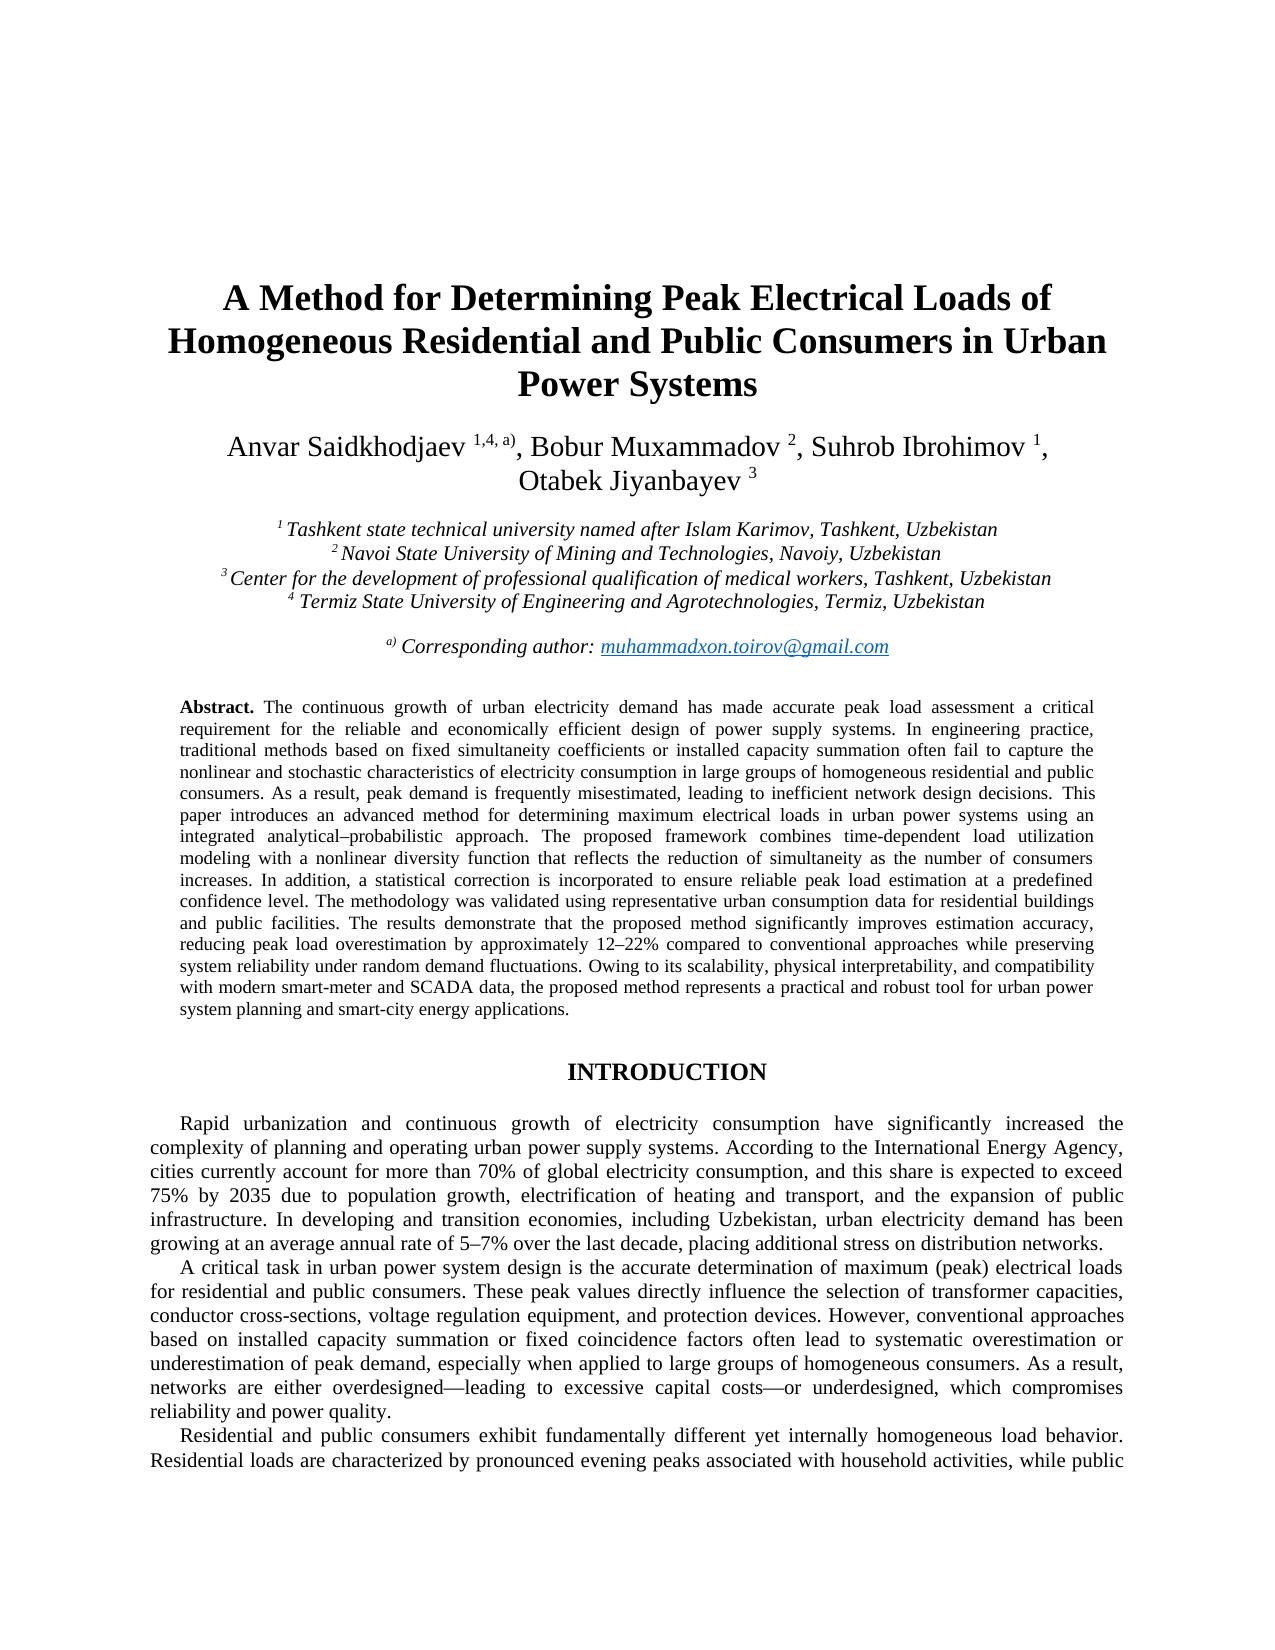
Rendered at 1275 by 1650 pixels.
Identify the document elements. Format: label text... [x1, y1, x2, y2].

text 2 Navoi State University of Mining and Technologies, Navoiy, Uzbekistan [150, 541, 1125, 565]
text A Method for Determining Peak Electrical Loads of Homogeneous Residential and Public Consumers in Urban Power Systems [150, 275, 1125, 404]
text Rapid urbanization and continuous growth of electricity consumption have significantly increased the complexity of planning and operating urban power supply systems. According to the International Energy Agency, cities currently account for more than 70% of global electricity consumption, and this share is expected to exceed 75% by 2035 due to population growth, electrification of heating and transport, and the expansion of public infrastructure. In developing and transition economies, including Uzbekistan, urban electricity demand has been growing at an average annual rate of 5–7% over the last decade, placing additional stress on distribution networks. [150, 1111, 1125, 1255]
text INTRODUCTION [150, 1057, 1125, 1086]
text 4 Termiz State University of Engineering and Agrotechnologies, Termiz, Uzbekistan [150, 589, 1125, 613]
text A critical task in urban power system design is the accurate determination of maximum (peak) electrical loads for residential and public consumers. These peak values directly influence the selection of transformer capacities, conductor cross-sections, voltage regulation equipment, and protection devices. However, conventional approaches based on installed capacity summation or fixed coincidence factors often lead to systematic overestimation or underestimation of peak demand, especially when applied to large groups of homogeneous consumers. As a result, networks are either overdesigned—leading to excessive capital costs—or underdesigned, which compromises reliability and power quality. [150, 1255, 1125, 1423]
text 1 Tashkent state technical university named after Islam Karimov, Tashkent, Uzbekistan [150, 517, 1125, 541]
text Anvar Saidkhodjaev 1,4, a), Bobur Muxammadov 2, Suhrob Ibrohimov 1, Otabek Jiyanbayev 3 [150, 429, 1125, 496]
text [150, 1423, 1125, 1472]
text 3 Center for the development of professional qualification of medical workers, Tashkent, Uzbekistan [150, 565, 1125, 589]
text a) Corresponding author: muhammadxon.toirov@gmail.com [150, 634, 1125, 658]
text Abstract. The continuous growth of urban electricity demand has made accurate peak load assessment a critical requirement for the reliable and economically efficient design of power supply systems. In engineering practice, traditional methods based on fixed simultaneity coefficients or installed capacity summation often fail to capture the nonlinear and stochastic characteristics of electricity consumption in large groups of homogeneous residential and public consumers. As a result, peak demand is frequently misestimated, leading to inefficient network design decisions. This paper introduces an advanced method for determining maximum electrical loads in urban power systems using an integrated analytical–probabilistic approach. The proposed framework combines time-dependent load utilization modeling with a nonlinear diversity function that reflects the reduction of simultaneity as the number of consumers increases. In addition, a statistical correction is incorporated to ensure reliable peak load estimation at a predefined confidence level. The methodology was validated using representative urban consumption data for residential buildings and public facilities. The results demonstrate that the proposed method significantly improves estimation accuracy, reducing peak load overestimation by approximately 12–22% compared to conventional approaches while preserving system reliability under random demand fluctuations. Owing to its scalability, physical interpretability, and compatibility with modern smart-meter and SCADA data, the proposed method represents a practical and robust tool for urban power system planning and smart-city energy applications. [179, 696, 1095, 1019]
